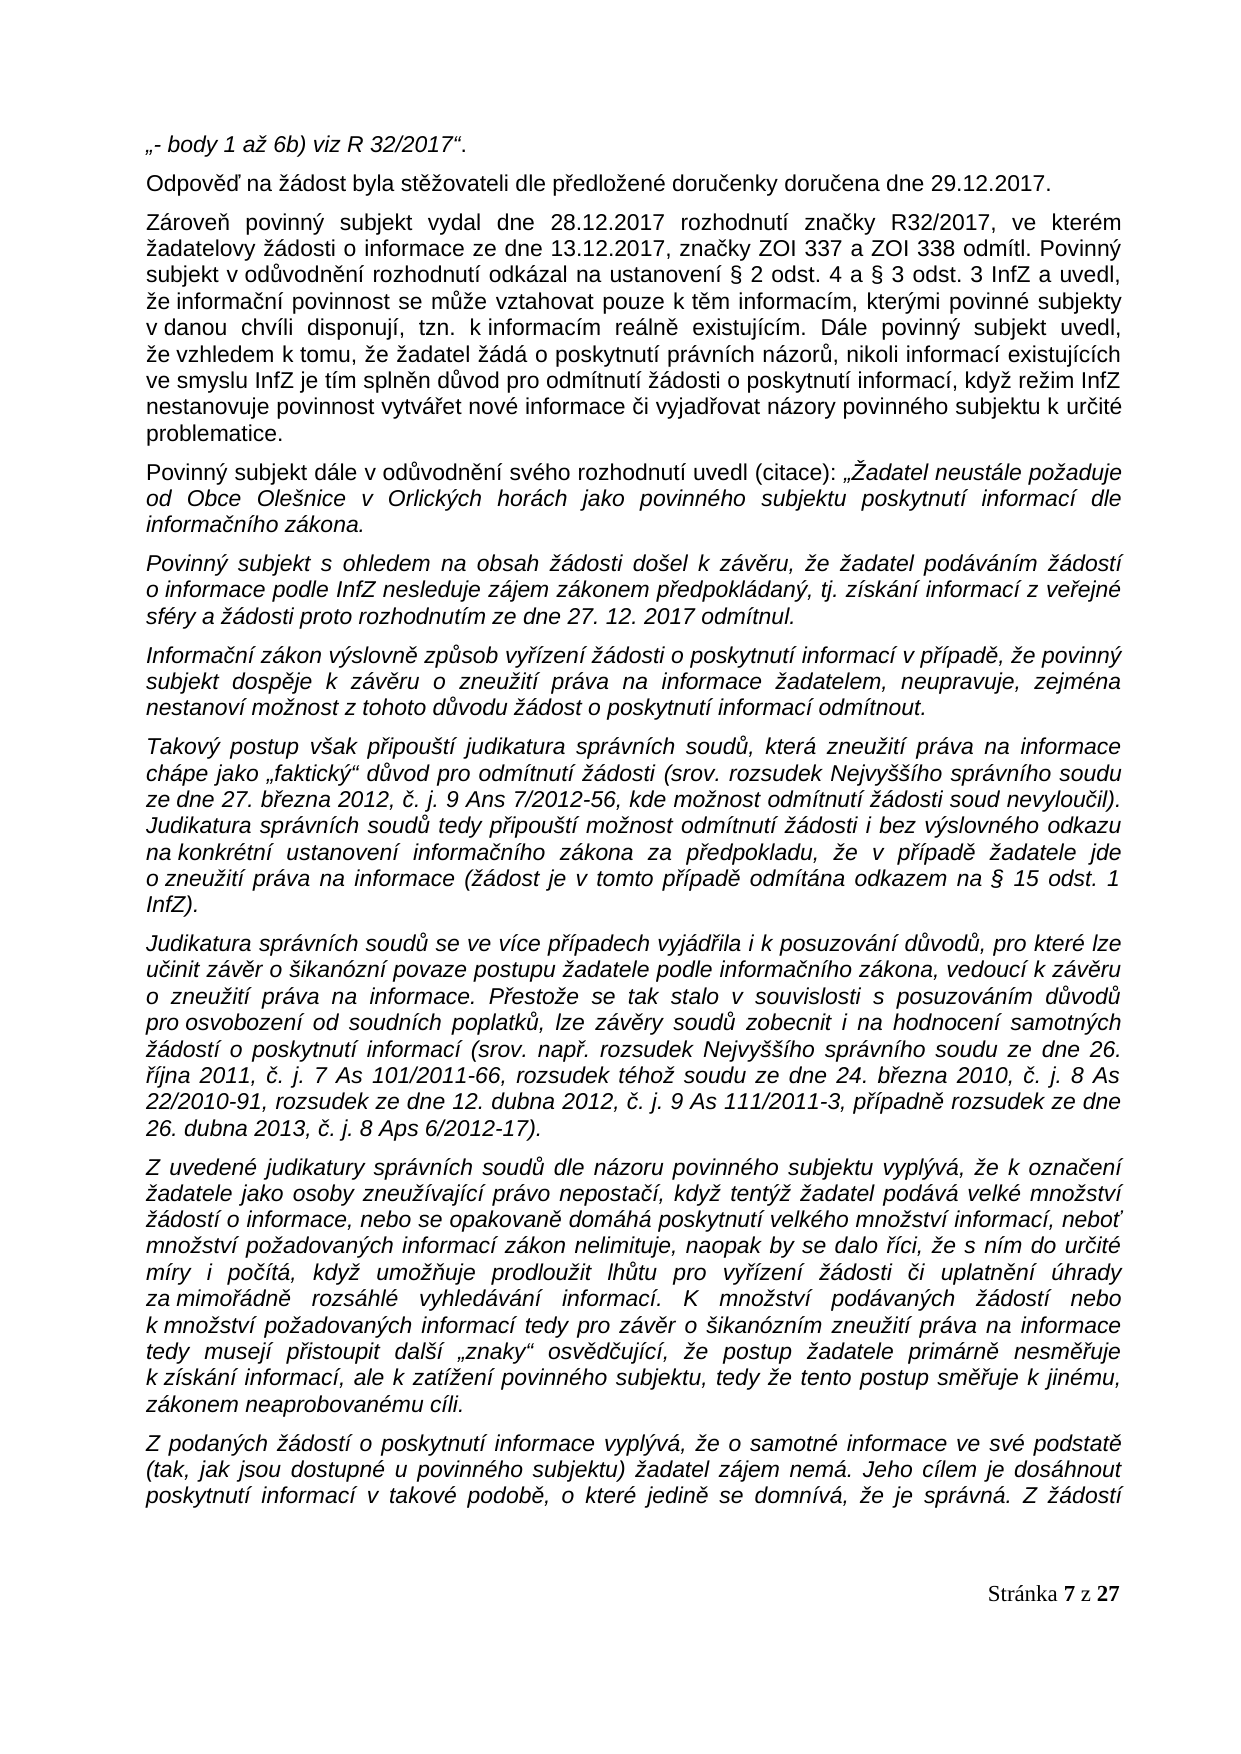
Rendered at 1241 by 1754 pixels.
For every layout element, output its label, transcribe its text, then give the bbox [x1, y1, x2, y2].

text Povinný subjekt s ohledem na obsah žádosti došel k závěru, že žadatel podáváním žádostí o informace podle InfZ nesleduje zájem zákonem předpokládaný, tj. získání informací z veřejné sféry a žádosti proto rozhodnutím ze dne 27. 12. 2017 odmítnul. [146, 550, 1122, 629]
text Z uvedené judikatury správních soudů dle názoru povinného subjektu vyplývá, že k označení žadatele jako osoby zneužívající právo nepostačí, když tentýž žadatel podává velké množství žádostí o informace, nebo se opakovaně domáhá poskytnutí velkého množství informací, neboť množství požadovaných informací zákon nelimituje, naopak by se dalo říci, že s ním do určité míry i počítá, když umožňuje prodloužit lhůtu pro vyřízení žádosti či uplatnění úhrady za mimořádně rozsáhlé vyhledávání informací. K množství podávaných žádostí nebo k množství požadovaných informací tedy pro závěr o šikanózním zneužití práva na informace tedy musejí přistoupit další „znaky“ osvědčující, že postup žadatele primárně nesměřuje k získání informací, ale k zatížení povinného subjektu, tedy že tento postup směřuje k jinému, zákonem neaprobovanému cíli. [146, 1153, 1122, 1417]
text Judikatura správních soudů se ve více případech vyjádřila i k posuzování důvodů, pro které lze učinit závěr o šikanózní povaze postupu žadatele podle informačního zákona, vedoucí k závěru o zneužití práva na informace. Přestože se tak stalo v souvislosti s posuzováním důvodů pro osvobození od soudních poplatků, lze závěry soudů zobecnit i na hodnocení samotných žádostí o poskytnutí informací (srov. např. rozsudek Nejvyššího správního soudu ze dne 26. října 2011, č. j. 7 As 101/2011-66, rozsudek téhož soudu ze dne 24. března 2010, č. j. 8 As 22/2010-91, rozsudek ze dne 12. dubna 2012, č. j. 9 As 111/2011-3, případně rozsudek ze dne 26. dubna 2013, č. j. 8 Aps 6/2012-17). [146, 930, 1122, 1141]
text Takový postup však připouští judikatura správních soudů, která zneužití práva na informace chápe jako „faktický“ důvod pro odmítnutí žádosti (srov. rozsudek Nejvyššího správního soudu ze dne 27. března 2012, č. j. 9 Ans 7/2012-56, kde možnost odmítnutí žádosti soud nevyloučil). Judikatura správních soudů tedy připouští možnost odmítnutí žádosti i bez výslovného odkazu na konkrétní ustanovení informačního zákona za předpokladu, že v případě žadatele jde o zneužití práva na informace (žádost je v tomto případě odmítána odkazem na § 15 odst. 1 InfZ). [146, 733, 1122, 918]
text „- body 1 až 6b) viz R 32/2017“. [146, 131, 1122, 157]
text Informační zákon výslovně způsob vyřízení žádosti o poskytnutí informací v případě, že povinný subjekt dospěje k závěru o zneužití práva na informace žadatelem, neupravuje, zejména nestanoví možnost z tohoto důvodu žádost o poskytnutí informací odmítnout. [146, 642, 1122, 721]
text Povinný subjekt dále v odůvodnění svého rozhodnutí uvedl (citace): „Žadatel neustále požaduje od Obce Olešnice v Orlických horách jako povinného subjektu poskytnutí informací dle informačního zákona. [146, 458, 1122, 537]
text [146, 1429, 1122, 1508]
text Odpověď na žádost byla stěžovateli dle předložené doručenky doručena dne 29.12.2017. [146, 170, 1122, 196]
text Zároveň povinný subjekt vydal dne 28.12.2017 rozhodnutí značky R32/2017, ve kterém žadatelovy žádosti o informace ze dne 13.12.2017, značky ZOI 337 a ZOI 338 odmítl. Povinný subjekt v odůvodnění rozhodnutí odkázal na ustanovení § 2 odst. 4 a § 3 odst. 3 InfZ a uvedl, že informační povinnost se může vztahovat pouze k těm informacím, kterými povinné subjekty v danou chvíli disponují, tzn. k informacím reálně existujícím. Dále povinný subjekt uvedl, že vzhledem k tomu, že žadatel žádá o poskytnutí právních názorů, nikoli informací existujících ve smyslu InfZ je tím splněn důvod pro odmítnutí žádosti o poskytnutí informací, když režim InfZ nestanovuje povinnost vytvářet nové informace či vyjadřovat názory povinného subjektu k určité problematice. [146, 209, 1122, 446]
